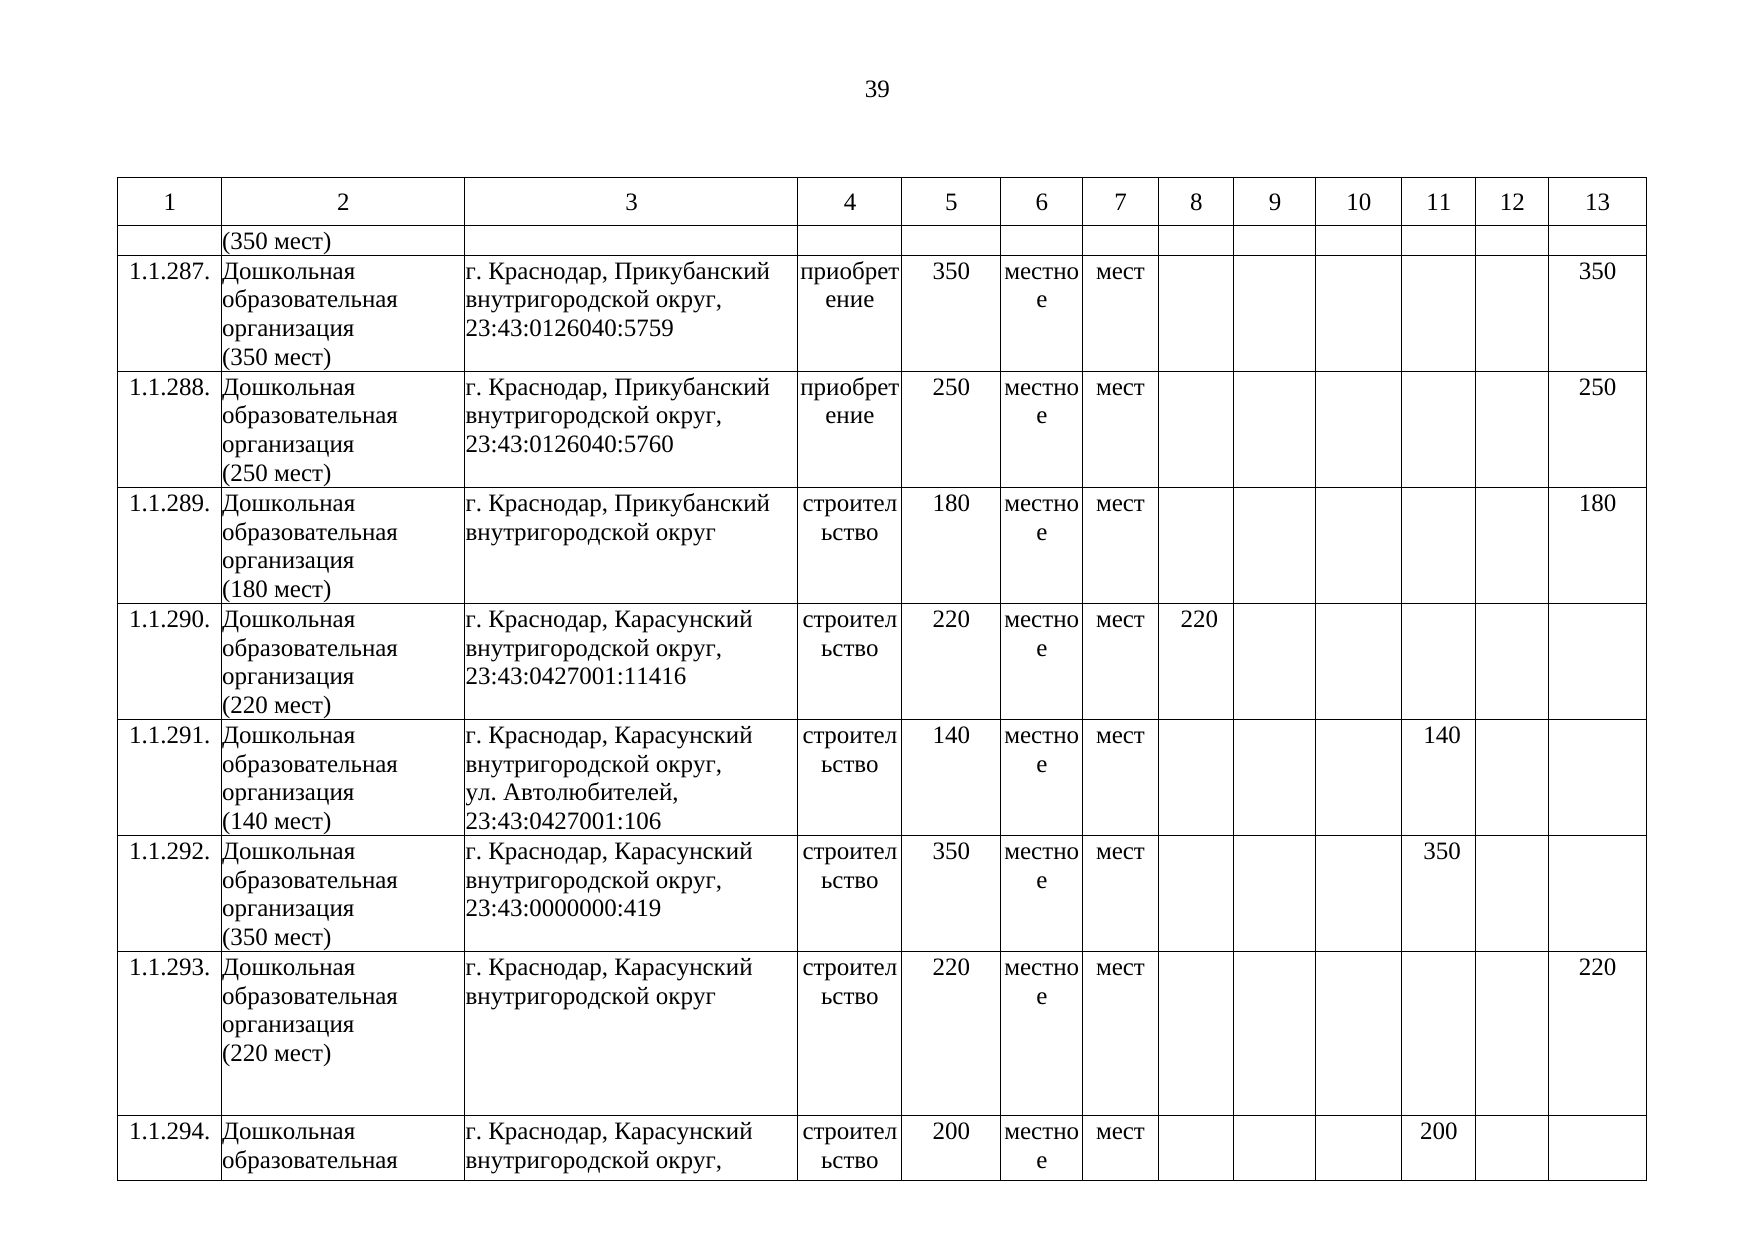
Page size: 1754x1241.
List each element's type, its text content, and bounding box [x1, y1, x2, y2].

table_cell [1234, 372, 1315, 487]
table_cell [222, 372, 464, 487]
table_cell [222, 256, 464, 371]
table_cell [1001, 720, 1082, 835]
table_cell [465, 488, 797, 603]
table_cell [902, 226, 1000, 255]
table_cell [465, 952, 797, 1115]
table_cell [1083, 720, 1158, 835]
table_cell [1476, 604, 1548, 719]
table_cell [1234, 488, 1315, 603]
table_header 6 [1001, 178, 1082, 225]
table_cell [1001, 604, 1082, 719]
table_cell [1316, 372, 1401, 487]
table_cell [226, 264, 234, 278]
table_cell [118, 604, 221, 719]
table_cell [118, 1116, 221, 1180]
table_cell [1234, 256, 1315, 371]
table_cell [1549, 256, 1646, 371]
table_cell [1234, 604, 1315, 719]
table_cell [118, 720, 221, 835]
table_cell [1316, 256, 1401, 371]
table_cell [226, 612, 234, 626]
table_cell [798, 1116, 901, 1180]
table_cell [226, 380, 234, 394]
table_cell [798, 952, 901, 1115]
table_header 9 [1234, 178, 1315, 225]
table_header 5 [902, 178, 1000, 225]
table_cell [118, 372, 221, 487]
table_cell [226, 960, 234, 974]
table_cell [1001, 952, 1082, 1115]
table_header 4 [798, 178, 901, 225]
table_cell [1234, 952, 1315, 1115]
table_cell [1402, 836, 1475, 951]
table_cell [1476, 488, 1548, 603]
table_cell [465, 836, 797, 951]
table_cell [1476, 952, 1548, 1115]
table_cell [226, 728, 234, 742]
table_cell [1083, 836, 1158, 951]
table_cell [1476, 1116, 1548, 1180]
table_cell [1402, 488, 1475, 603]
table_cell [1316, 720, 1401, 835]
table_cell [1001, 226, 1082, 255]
table_header 2 [222, 178, 464, 225]
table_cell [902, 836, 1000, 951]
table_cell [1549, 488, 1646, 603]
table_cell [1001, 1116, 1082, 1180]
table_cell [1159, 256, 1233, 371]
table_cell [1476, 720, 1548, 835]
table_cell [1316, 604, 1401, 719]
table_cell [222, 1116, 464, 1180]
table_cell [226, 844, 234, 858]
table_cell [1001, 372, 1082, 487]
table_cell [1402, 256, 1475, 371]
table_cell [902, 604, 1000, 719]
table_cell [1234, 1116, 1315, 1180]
table_header 13 [1549, 178, 1646, 225]
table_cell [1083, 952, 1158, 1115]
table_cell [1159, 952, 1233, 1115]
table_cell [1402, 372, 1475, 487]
table_header 11 [1402, 178, 1475, 225]
table_header 12 [1476, 178, 1548, 225]
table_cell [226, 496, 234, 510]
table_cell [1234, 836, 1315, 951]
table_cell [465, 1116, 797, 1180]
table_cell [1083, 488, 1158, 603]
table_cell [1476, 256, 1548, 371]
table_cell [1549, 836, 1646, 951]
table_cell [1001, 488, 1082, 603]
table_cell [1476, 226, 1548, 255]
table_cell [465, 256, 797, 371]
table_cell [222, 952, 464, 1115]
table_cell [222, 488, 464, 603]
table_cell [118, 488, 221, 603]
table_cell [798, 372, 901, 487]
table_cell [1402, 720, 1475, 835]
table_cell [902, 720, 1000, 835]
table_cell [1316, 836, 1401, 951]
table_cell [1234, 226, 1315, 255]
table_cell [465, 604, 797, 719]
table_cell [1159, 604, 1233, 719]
table_header 3 [465, 178, 797, 225]
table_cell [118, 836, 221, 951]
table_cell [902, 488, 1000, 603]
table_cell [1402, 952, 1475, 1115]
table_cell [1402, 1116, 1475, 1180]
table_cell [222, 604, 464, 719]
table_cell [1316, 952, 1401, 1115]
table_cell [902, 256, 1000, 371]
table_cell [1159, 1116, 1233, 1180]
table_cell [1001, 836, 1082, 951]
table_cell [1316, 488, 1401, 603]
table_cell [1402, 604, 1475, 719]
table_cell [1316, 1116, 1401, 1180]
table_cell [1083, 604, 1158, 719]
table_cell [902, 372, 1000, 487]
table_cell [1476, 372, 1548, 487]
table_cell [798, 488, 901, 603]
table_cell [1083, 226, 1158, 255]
table_header 8 [1159, 178, 1233, 225]
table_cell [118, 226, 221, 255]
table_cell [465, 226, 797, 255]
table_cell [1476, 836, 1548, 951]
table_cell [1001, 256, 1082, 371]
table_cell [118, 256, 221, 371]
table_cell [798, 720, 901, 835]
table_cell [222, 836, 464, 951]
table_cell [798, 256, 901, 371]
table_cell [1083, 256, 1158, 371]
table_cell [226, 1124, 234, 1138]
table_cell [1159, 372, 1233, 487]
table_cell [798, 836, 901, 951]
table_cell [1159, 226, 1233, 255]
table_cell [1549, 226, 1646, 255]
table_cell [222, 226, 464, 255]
table_header 7 [1083, 178, 1158, 225]
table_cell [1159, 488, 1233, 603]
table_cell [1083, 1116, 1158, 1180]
table_header 1 [118, 178, 221, 225]
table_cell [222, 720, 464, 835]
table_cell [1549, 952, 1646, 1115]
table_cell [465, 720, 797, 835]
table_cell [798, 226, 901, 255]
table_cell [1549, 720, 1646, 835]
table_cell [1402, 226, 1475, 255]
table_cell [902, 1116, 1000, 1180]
table_header 10 [1316, 178, 1401, 225]
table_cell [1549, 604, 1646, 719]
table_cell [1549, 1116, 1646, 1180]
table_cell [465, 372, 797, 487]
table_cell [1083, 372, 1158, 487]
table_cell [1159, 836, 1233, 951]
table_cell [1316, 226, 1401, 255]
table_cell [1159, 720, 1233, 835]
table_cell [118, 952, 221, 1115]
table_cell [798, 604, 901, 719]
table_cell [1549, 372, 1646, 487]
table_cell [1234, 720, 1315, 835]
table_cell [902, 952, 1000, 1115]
